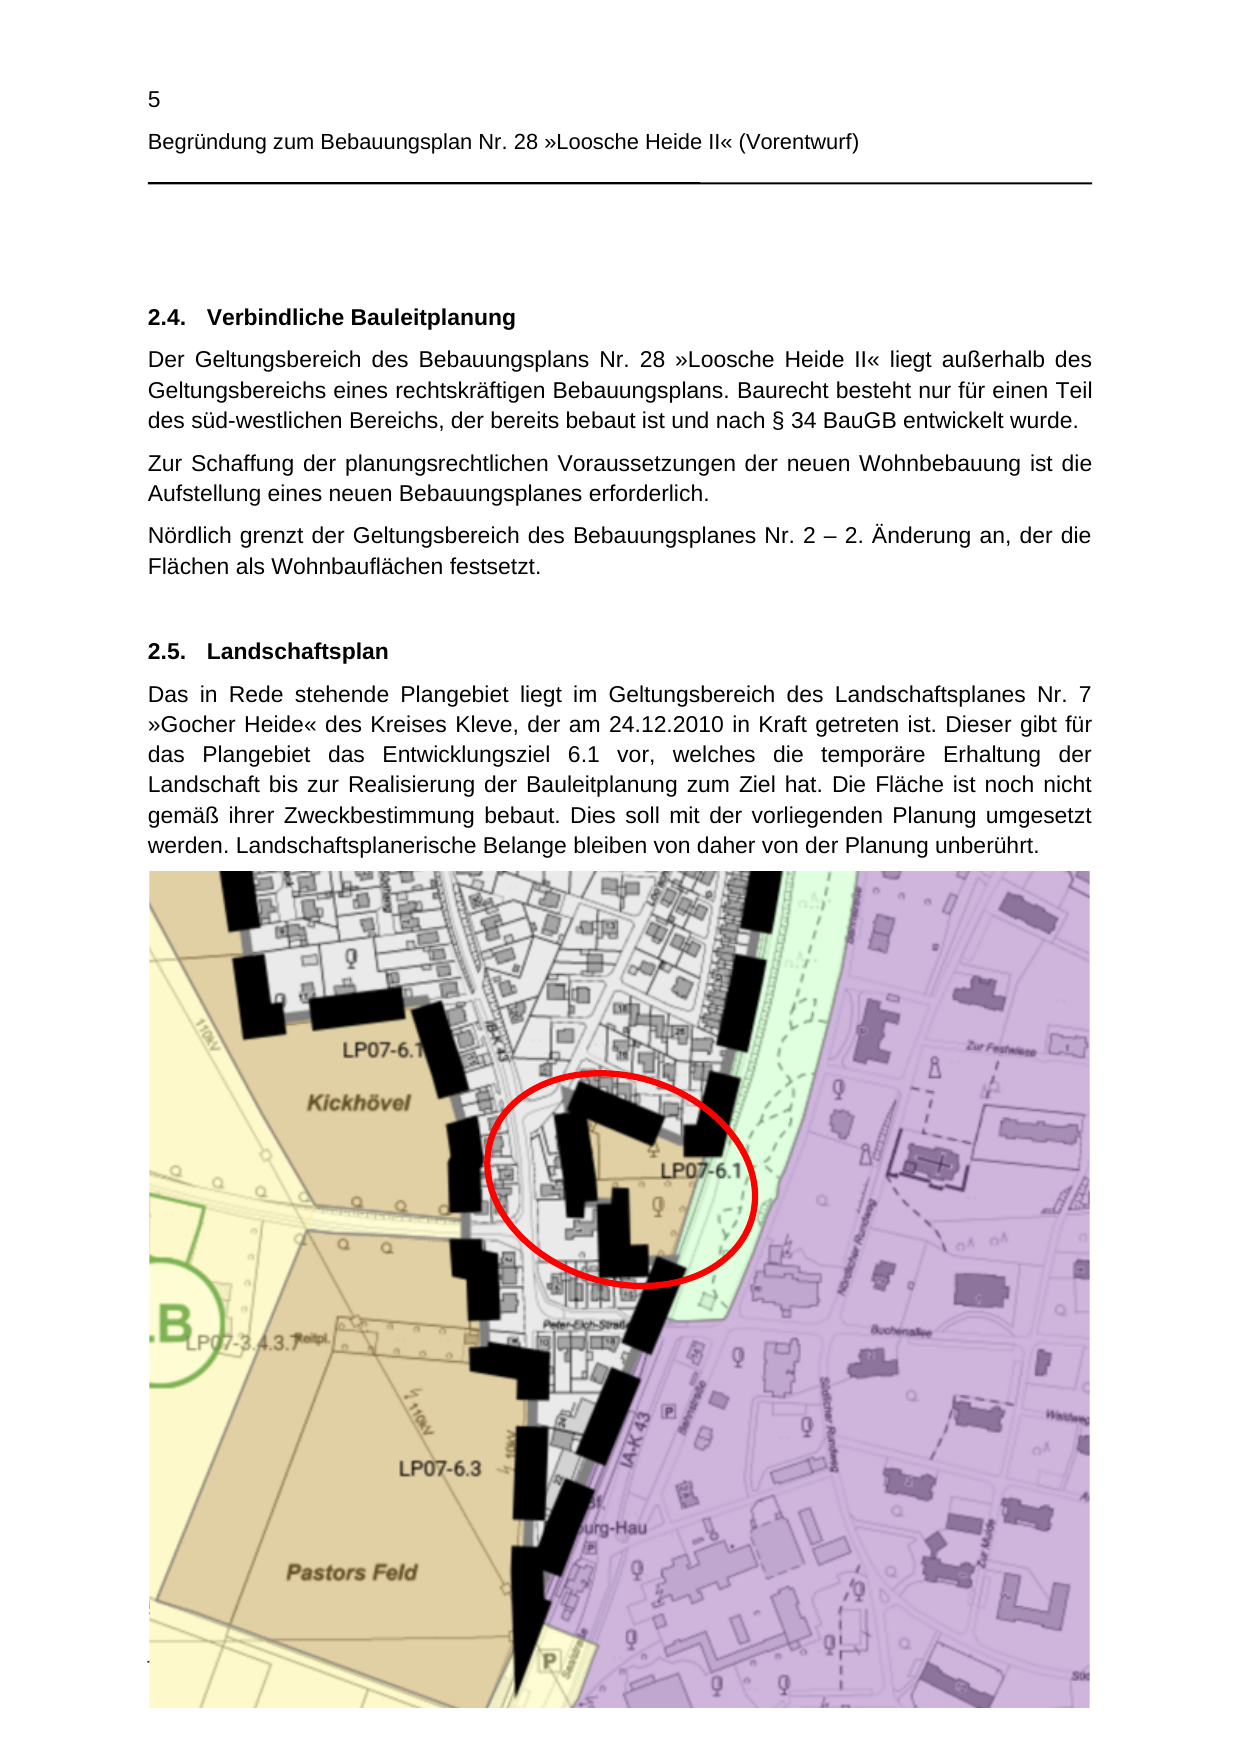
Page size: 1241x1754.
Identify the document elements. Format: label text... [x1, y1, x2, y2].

subtitle Verbindliche Bauleitplanung [148, 304, 1093, 330]
text Nördlich grenzt der Geltungsbereich des Bebauungsplanes Nr. 2 – 2. Änderung an, der die Flächen als Wohnbauflächen festsetzt. [148, 522, 1093, 579]
picture [147, 871, 1089, 1706]
subtitle Landschaftsplan [148, 638, 1093, 664]
text Der Geltungsbereich des Bebauungsplans Nr. 28 »Loosche Heide II« liegt außerhalb des Geltungsbereichs eines rechtskräftigen Bebauungsplans. Baurecht besteht nur für einen Teil des süd-westlichen Bereichs, der bereits bebaut ist und nach § 34 BauGB entwickelt wurde. [148, 346, 1093, 433]
text Das in Rede stehende Plangebiet liegt im Geltungsbereich des Landschaftsplanes Nr. 7 »Gocher Heide« des Kreises Kleve, der am 24.12.2010 in Kraft getreten ist. Dieser gibt für das Plangebiet das Entwicklungsziel 6.1 vor, welches die temporäre Erhaltung der Landschaft bis zur Realisierung der Bauleitplanung zum Ziel hat. Die Fläche ist noch nicht gemäß ihrer Zweckbestimmung bebaut. Dies soll mit der vorliegenden Planung umgesetzt werden. Landschaftsplanerische Belange bleiben von daher von der Planung unberührt. [148, 681, 1093, 858]
text Zur Schaffung der planungsrechtlichen Voraussetzungen der neuen Wohnbebauung ist die Aufstellung eines neuen Bebauungsplanes erforderlich. [148, 449, 1093, 506]
